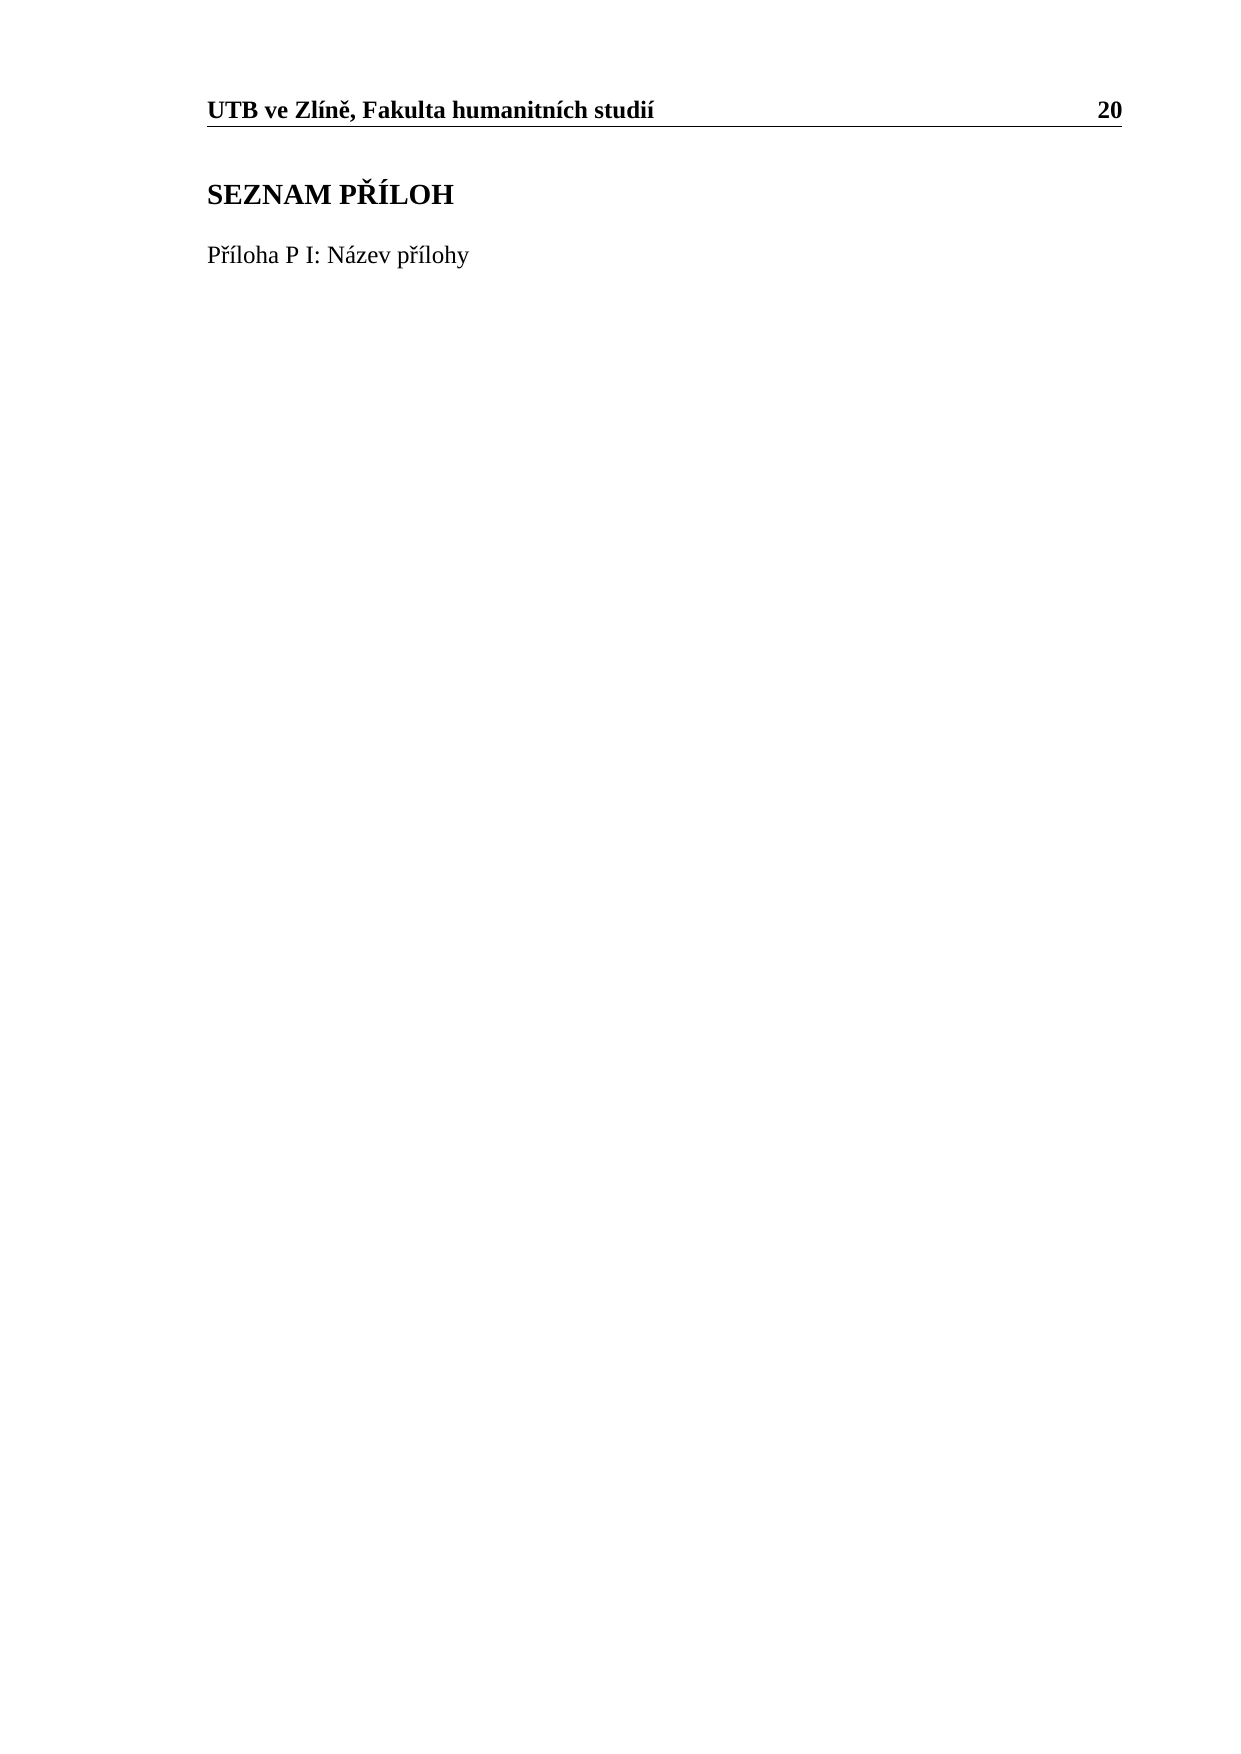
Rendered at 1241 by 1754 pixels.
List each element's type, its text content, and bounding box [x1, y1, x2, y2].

text seznam PŘÍLOH [207, 177, 1122, 211]
text Příloha P I: Název přílohy [207, 240, 1122, 269]
